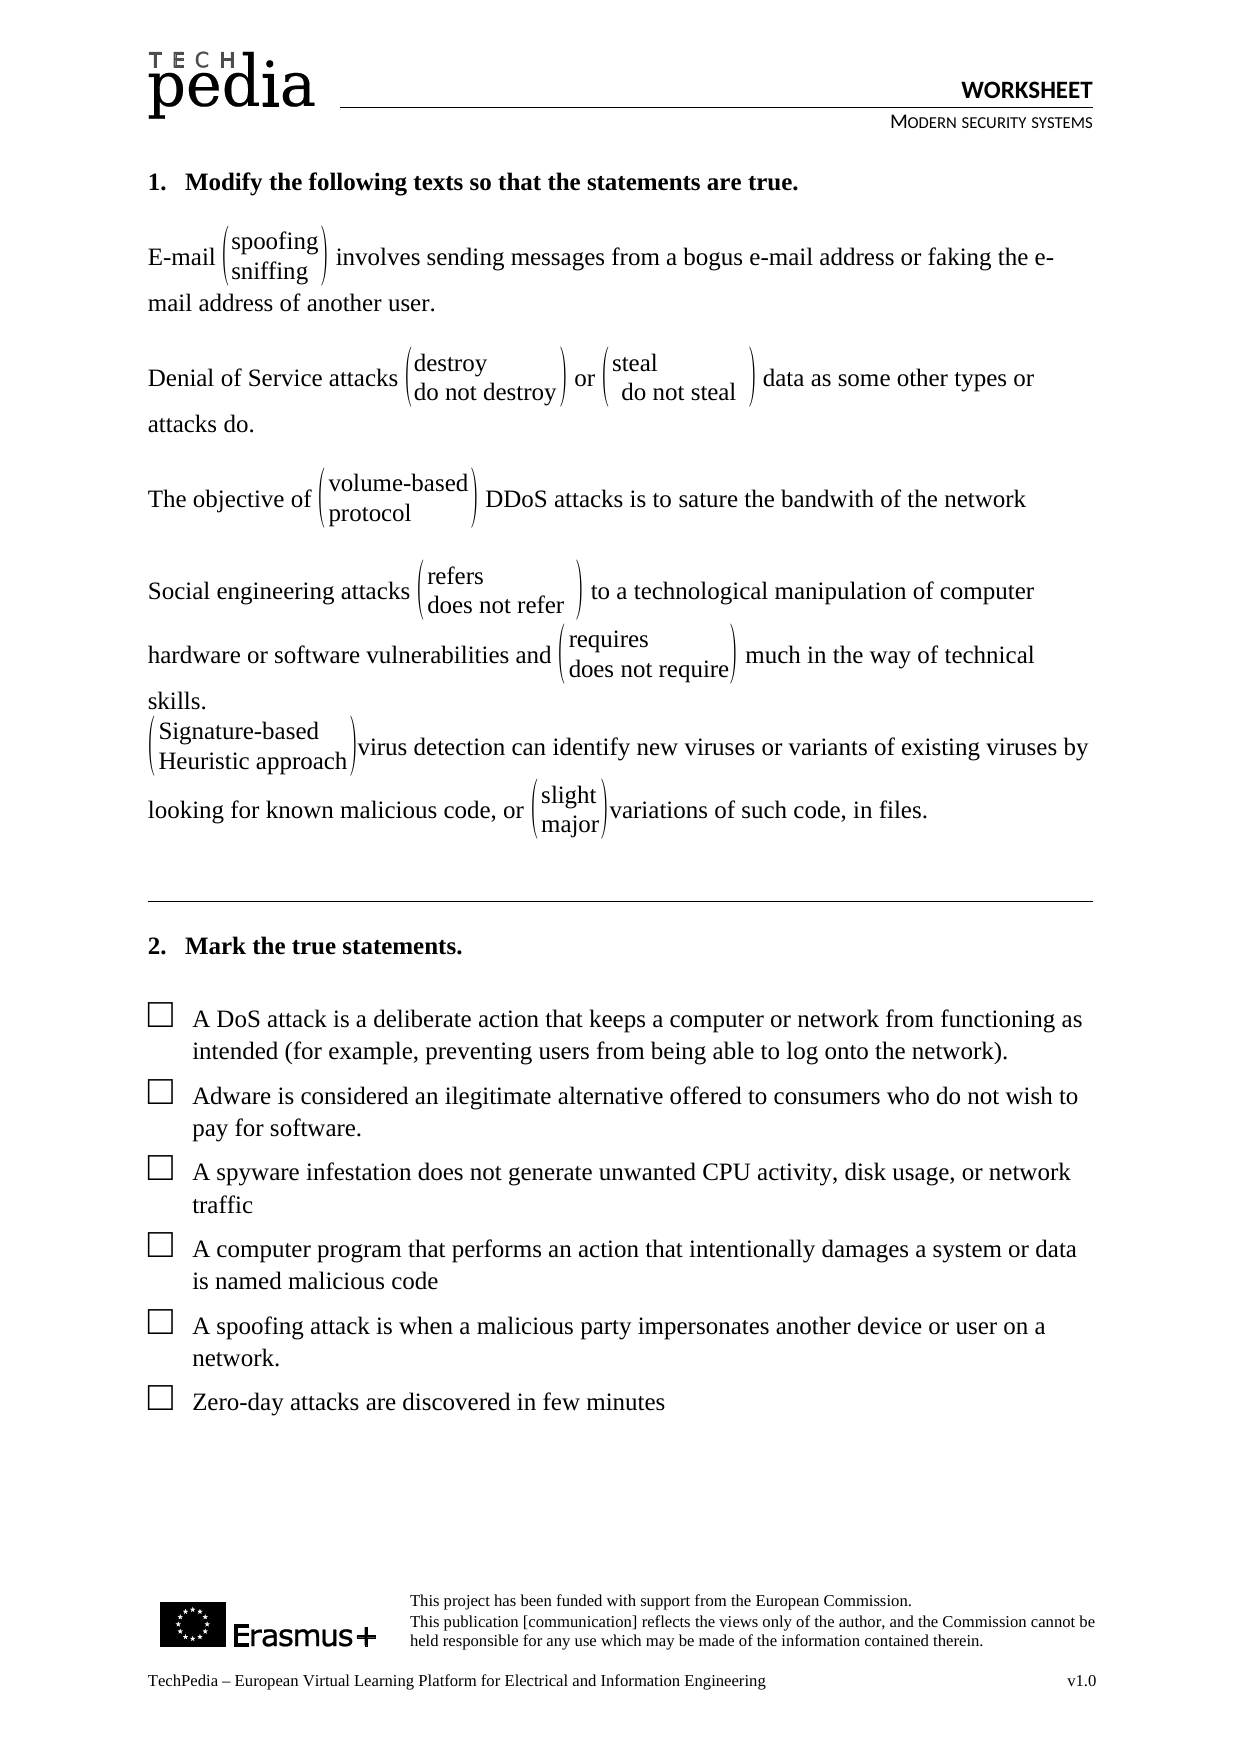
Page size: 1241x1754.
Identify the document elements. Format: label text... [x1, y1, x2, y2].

text □ A spyware infestation does not generate unwanted CPU activity, disk usage, or network traffic [148, 1142, 1093, 1218]
text □ Adware is considered an ilegitimate alternative offered to consumers who do not wish to pay for software. [148, 1065, 1093, 1142]
text □ A spoofing attack is when a malicious party impersonates another device or user on a network. [148, 1295, 1093, 1372]
text Modify the following texts so that the statements are true. [148, 167, 1093, 196]
text Denial of Service attacks or data as some other types or attacks do. [148, 346, 1093, 438]
text Social engineering attacks to a technological manipulation of computer hardware or software vulnerabilities and much in the way of technical skills. [148, 559, 1093, 715]
text □ A computer program that performs an action that intentionally damages a system or data is named malicious code [148, 1218, 1093, 1295]
text E-mail involves sending messages from a bogus e-mail address or faking the e-mail address of another user. [148, 225, 1093, 317]
text virus detection can identify new viruses or variants of existing viruses by looking for known malicious code, or variations of such code, in files. [148, 715, 1093, 842]
text Mark the true statements. [148, 931, 1093, 960]
text The objective of DDoS attacks is to sature the bandwith of the network [148, 467, 1093, 530]
text □ A DoS attack is a deliberate action that keeps a computer or network from functioning as intended (for example, preventing users from being able to log onto the network). [148, 988, 1093, 1065]
text □ Zero-day attacks are discovered in few minutes [148, 1372, 1093, 1420]
